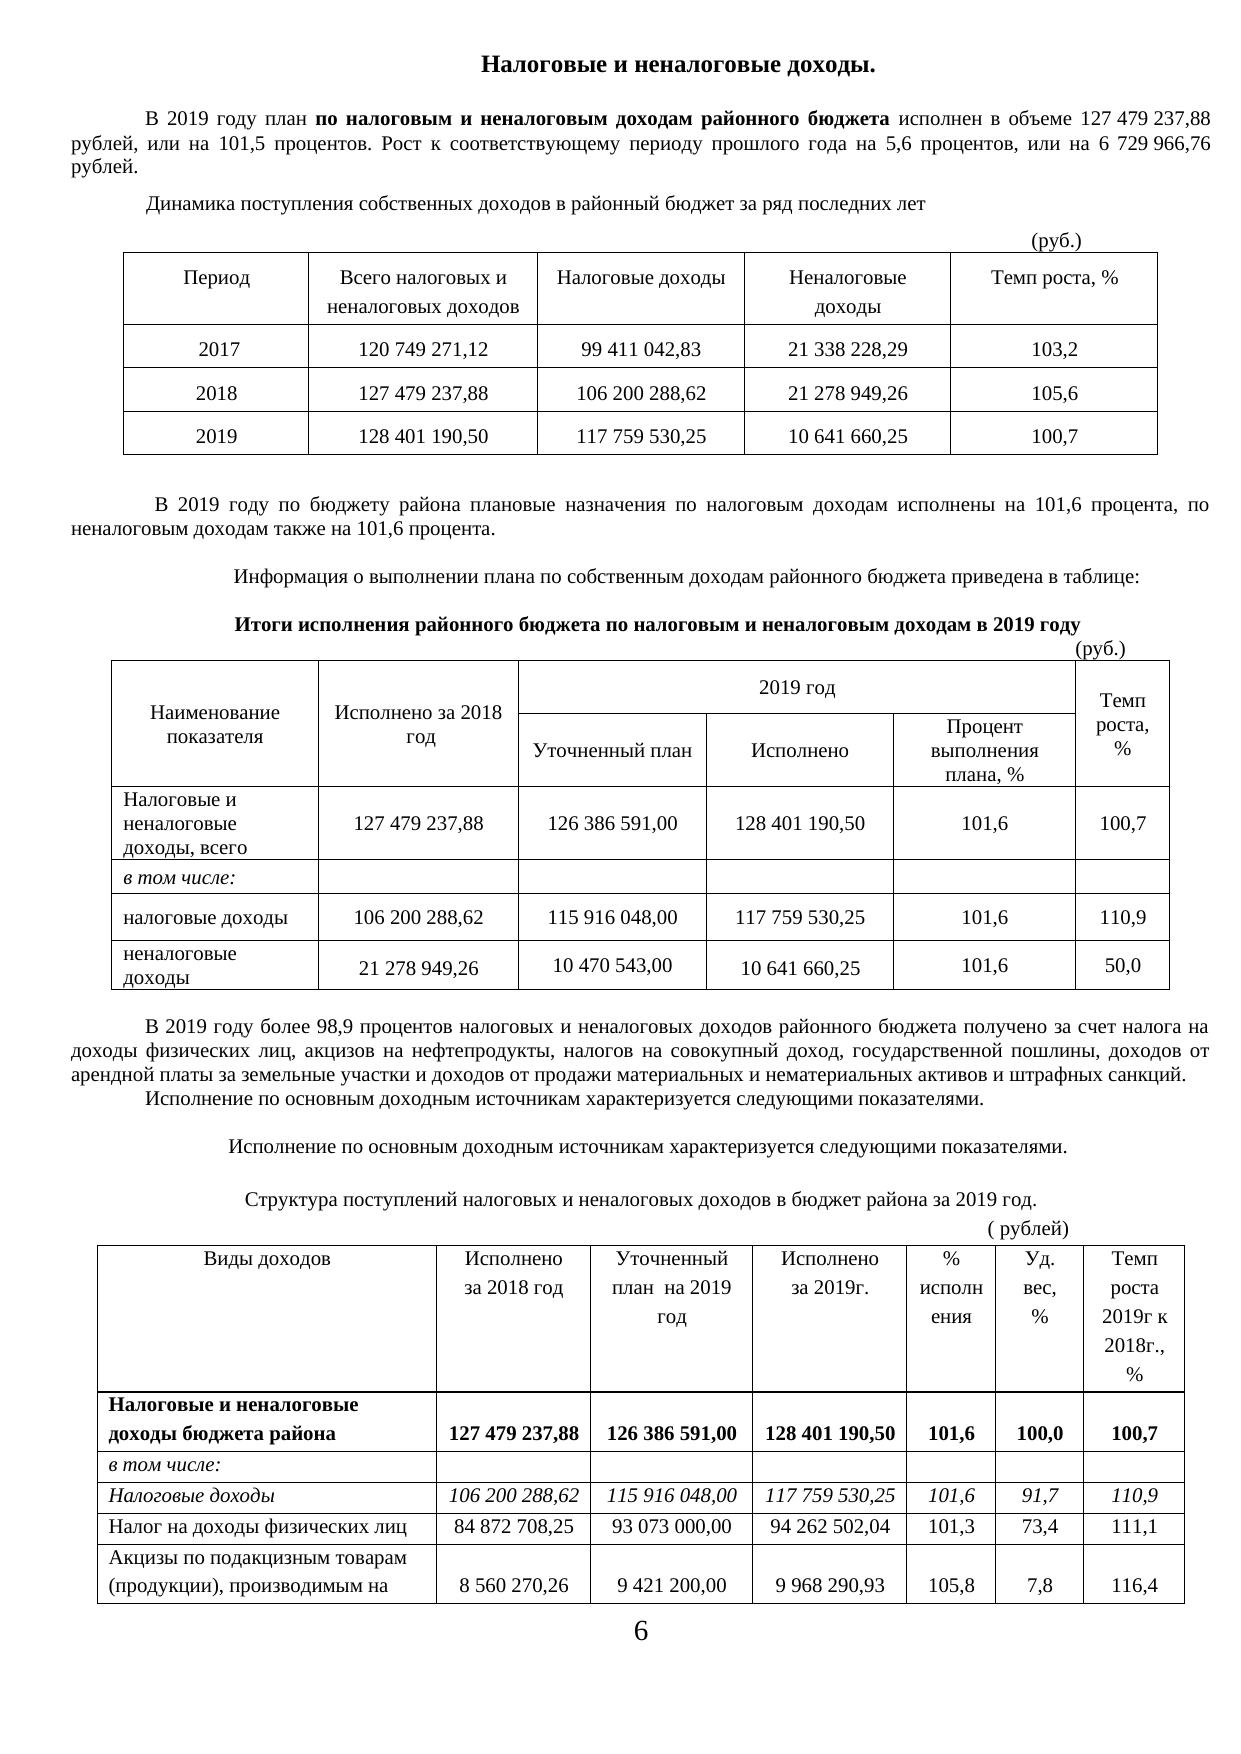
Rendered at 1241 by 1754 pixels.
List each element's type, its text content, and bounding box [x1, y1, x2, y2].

table_cell [319, 860, 518, 893]
table_cell [707, 860, 893, 893]
table_cell неналоговые доходы [112, 941, 318, 989]
text (руб.) [71, 636, 1211, 660]
table_cell 110,9 [1076, 894, 1169, 940]
table_cell 103,2 [951, 325, 1157, 367]
text В 2019 году по бюджету района плановые назначения по налоговым доходам исполнены на 101,6 процента, по неналоговым доходам также на 101,6 процента. [71, 491, 1211, 539]
table_cell [996, 1452, 1083, 1482]
table_cell 2018 [124, 368, 308, 411]
table_cell 117 759 530,25 [538, 412, 744, 454]
table_header Темп роста 2019г к 2018г., % [1084, 1246, 1184, 1391]
table_cell 106 200 288,62 [538, 368, 744, 411]
table_cell 105,6 [951, 368, 1157, 411]
table_cell Исполнено [707, 714, 893, 786]
table_header Уточненный план на 2019 год [591, 1246, 752, 1391]
table_header Темп роста, % [951, 253, 1157, 324]
table_cell 106 200 288,62 [319, 894, 518, 940]
table_cell 94 262 502,04 [753, 1514, 906, 1543]
text Динамика поступления собственных доходов в районный бюджет за ряд последних лет [71, 191, 1211, 215]
table_cell [907, 1452, 995, 1482]
table_cell 127 479 237,88 [309, 368, 537, 411]
table_header Исполнено за 2018 год [437, 1246, 590, 1391]
table_cell 116,4 [1084, 1545, 1184, 1603]
table_cell 21 278 949,26 [745, 368, 950, 411]
table_cell в том числе: [112, 860, 318, 893]
table_cell 101,6 [907, 1393, 995, 1451]
table_cell Налоговые и неналоговые доходы, всего [112, 787, 318, 859]
text Структура поступлений налоговых и неналоговых доходов в бюджет района за 2019 год. [71, 1187, 1211, 1211]
table_cell 100,0 [996, 1393, 1083, 1451]
table_header Виды доходов [98, 1246, 436, 1391]
table_cell Налоговые и неналоговые доходы бюджета района [98, 1393, 436, 1451]
table_header Уд. вес, % [996, 1246, 1083, 1391]
table_cell 21 278 949,26 [319, 941, 518, 989]
table_header % исполнения [907, 1246, 995, 1391]
table_cell 99 411 042,83 [538, 325, 744, 367]
table_cell 10 641 660,25 [707, 941, 893, 989]
table_cell 115 916 048,00 [591, 1483, 752, 1513]
table_header Неналоговые доходы [745, 253, 950, 324]
table_cell [894, 860, 1075, 893]
table_cell 105,8 [907, 1545, 995, 1603]
table_cell налоговые доходы [112, 894, 318, 940]
table_cell 100,7 [1076, 787, 1169, 859]
text ( рублей) [71, 1216, 1211, 1240]
table_cell в том числе: [98, 1452, 436, 1482]
table_header Наименование показателя [112, 661, 318, 786]
table_cell 50,0 [1076, 941, 1169, 989]
table_cell 106 200 288,62 [437, 1483, 590, 1513]
text Исполнение по основным доходным источникам характеризуется следующими показателями. [71, 1134, 1211, 1158]
table_cell 100,7 [951, 412, 1157, 454]
text (руб.) [71, 228, 1211, 252]
table_cell [1084, 1452, 1184, 1482]
table_cell 9 968 290,93 [753, 1545, 906, 1603]
table_cell 111,1 [1084, 1514, 1184, 1543]
text В 2019 году более 98,9 процентов налоговых и неналоговых доходов районного бюджета получено за счет налога на доходы физических лиц, акцизов на нефтепродукты, налогов на совокупный доход, государственной пошлины, доходов от арендной платы за земельные участки и доходов от продажи материальных и нематериальных активов и штрафных санкций. [71, 1014, 1211, 1086]
table_cell 101,6 [894, 894, 1075, 940]
table_cell 115 916 048,00 [519, 894, 706, 940]
table_cell 126 386 591,00 [519, 787, 706, 859]
text Налоговые и неналоговые доходы. [71, 49, 1211, 78]
table_header Всего налоговых и неналоговых доходов [309, 253, 537, 324]
text Итоги исполнения районного бюджета по налоговым и неналоговым доходам в 2019 году [71, 612, 1211, 636]
table_cell 101,3 [907, 1514, 995, 1543]
table_cell 2019 [124, 412, 308, 454]
table_cell 8 560 270,26 [437, 1545, 590, 1603]
table_cell 10 641 660,25 [745, 412, 950, 454]
text Исполнение по основным доходным источникам характеризуется следующими показателями. [71, 1086, 1211, 1110]
table_cell 128 401 190,50 [309, 412, 537, 454]
table_header Налоговые доходы [538, 253, 744, 324]
table_cell 127 479 237,88 [437, 1393, 590, 1451]
table_cell 128 401 190,50 [753, 1393, 906, 1451]
table_cell Налог на доходы физических лиц [98, 1514, 436, 1543]
table_cell [1076, 860, 1169, 893]
table_header Исполнено за 2019г. [753, 1246, 906, 1391]
table_cell Уточненный план [519, 714, 706, 786]
text Информация о выполнении плана по собственным доходам районного бюджета приведена в таблице: [71, 564, 1211, 588]
table_cell Процент выполнения плана, % [894, 714, 1075, 786]
table_cell 9 421 200,00 [591, 1545, 752, 1603]
table_cell 110,9 [1084, 1483, 1184, 1513]
table_cell 2017 [124, 325, 308, 367]
table_cell [437, 1452, 590, 1482]
table_header Период [124, 253, 308, 324]
table_cell 73,4 [996, 1514, 1083, 1543]
table_cell 101,6 [907, 1483, 995, 1513]
table_cell 91,7 [996, 1483, 1083, 1513]
table_cell 93 073 000,00 [591, 1514, 752, 1543]
table_cell [519, 860, 706, 893]
table_cell 7,8 [996, 1545, 1083, 1603]
table_cell 84 872 708,25 [437, 1514, 590, 1543]
text В 2019 году план по налоговым и неналоговым доходам районного бюджета исполнен в объеме 127 479 237,88 рублей, или на 101,5 процентов. Рост к соответствующему периоду прошлого года на 5,6 процентов, или на 6 729 966,76 рублей. [71, 106, 1211, 178]
table_header Исполнено за 2018 год [319, 661, 518, 786]
table_cell 120 749 271,12 [309, 325, 537, 367]
table_cell 100,7 [1084, 1393, 1184, 1451]
table_cell 128 401 190,50 [707, 787, 893, 859]
table_cell 127 479 237,88 [319, 787, 518, 859]
table_cell [753, 1452, 906, 1482]
table_header 2019 год [519, 661, 1075, 713]
table_cell 126 386 591,00 [591, 1393, 752, 1451]
table_cell [591, 1452, 752, 1482]
table_cell 117 759 530,25 [753, 1483, 906, 1513]
table_cell 101,6 [894, 941, 1075, 989]
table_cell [98, 1545, 436, 1603]
table_cell 117 759 530,25 [707, 894, 893, 940]
table_cell Налоговые доходы [98, 1483, 436, 1513]
table_cell 10 470 543,00 [519, 941, 706, 989]
table_header Темп роста, % [1076, 661, 1169, 786]
table_cell 101,6 [894, 787, 1075, 859]
table_cell 21 338 228,29 [745, 325, 950, 367]
